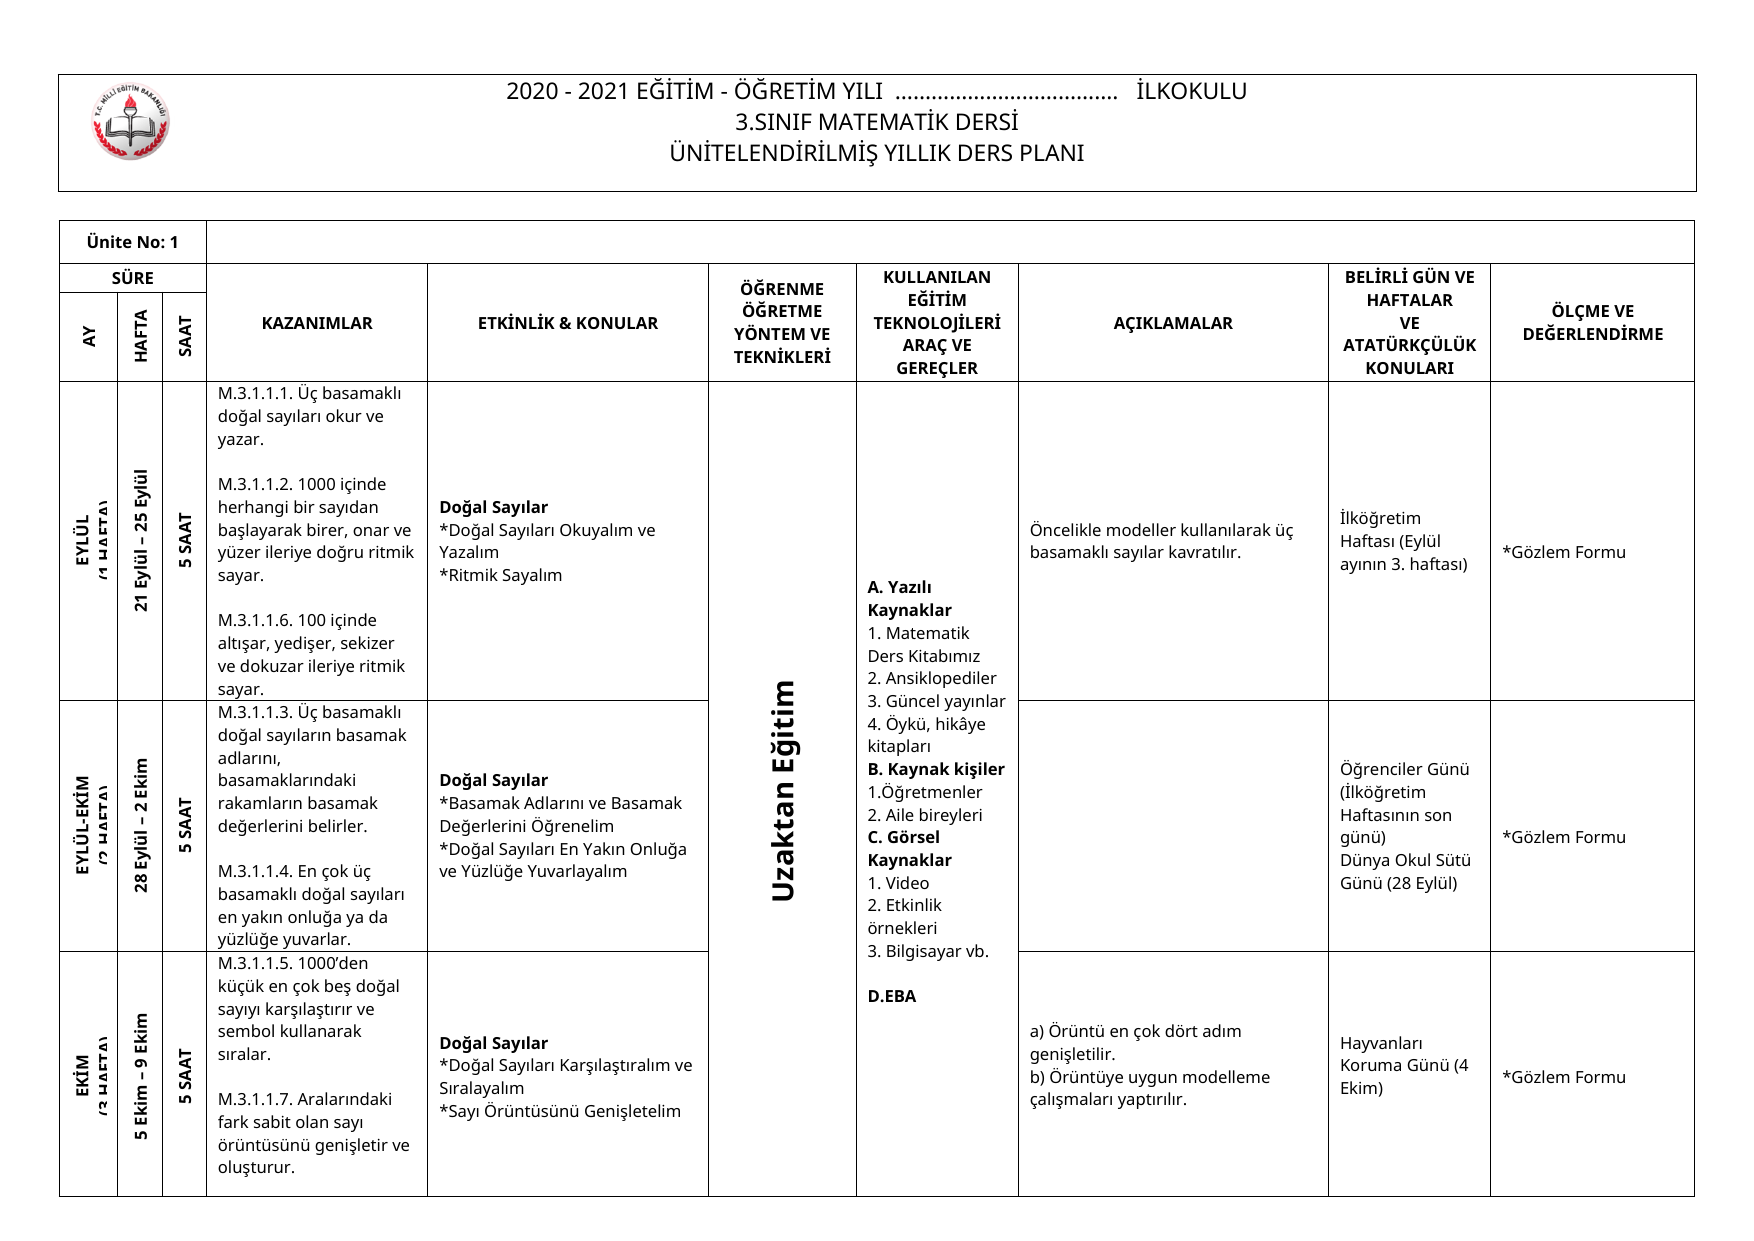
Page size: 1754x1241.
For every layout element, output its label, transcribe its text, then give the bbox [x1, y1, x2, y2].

table_cell *Gözlem Formu [1491, 382, 1694, 700]
table_cell EYLÜL (1.HAFTA) [60, 382, 117, 700]
table_header [207, 221, 1694, 263]
table_cell 21 Eylül – 25 Eylül [118, 382, 162, 700]
table_cell Uzaktan Eğitim [709, 382, 856, 1196]
table_cell KULLANILAN EĞİTİM TEKNOLOJİLERİ ARAÇ VE GEREÇLER [857, 264, 1018, 381]
table_cell 5 SAAT [163, 382, 206, 700]
table_cell ÖLÇME VE DEĞERLENDİRME [1491, 264, 1694, 381]
picture [85, 77, 175, 167]
table_cell M.3.1.1.3. Üç basamaklı doğal sayıların basamak adlarını, basamaklarındaki rakamların basamak değerlerini belirler. M.3.1.1.4. En çok üç basamaklı doğal sayıları en yakın onluğa ya da yüzlüğe yuvarlar. [207, 701, 427, 951]
table_cell M.3.1.1.1. Üç basamaklı doğal sayıları okur ve yazar. M.3.1.1.2. 1000 içinde herhangi bir sayıdan başlayarak birer, onar ve yüzer ileriye doğru ritmik sayar. M.3.1.1.6. 100 içinde altışar, yedişer, sekizer ve dokuzar ileriye ritmik sayar. [207, 382, 427, 700]
table_cell M.3.1.1.5. 1000’den küçük en çok beş doğal sayıyı karşılaştırır ve sembol kullanarak sıralar. M.3.1.1.7. Aralarındaki fark sabit olan sayı örüntüsünü genişletir ve oluşturur. [207, 952, 427, 1196]
table_cell Hayvanları Koruma Günü (4 Ekim) [1329, 952, 1490, 1196]
table_cell Doğal Sayılar *Doğal Sayıları Karşılaştıralım ve Sıralayalım *Sayı Örüntüsünü Genişletelim [428, 952, 708, 1196]
table_cell EYLÜL-EKİM (2.HAFTA) [60, 701, 117, 951]
table_cell İlköğretim Haftası (Eylül ayının 3. haftası) [1329, 382, 1490, 700]
table_cell *Gözlem Formu [1491, 701, 1694, 951]
table_cell ETKİNLİK & KONULAR [428, 264, 708, 381]
table_cell a) Örüntü en çok dört adım genişletilir. b) Örüntüye uygun modelleme çalışmaları yaptırılır. [1019, 952, 1328, 1196]
table_header Ünite No: 1 [60, 221, 206, 263]
table_cell Öncelikle modeller kullanılarak üç basamaklı sayılar kavratılır. [1019, 382, 1328, 700]
table_cell 28 Eylül – 2 Ekim [118, 701, 162, 951]
table_cell HAFTA [118, 293, 162, 381]
table_cell SÜRE [60, 264, 206, 292]
table_cell KAZANIMLAR [207, 264, 427, 381]
table_cell SAAT [163, 293, 206, 381]
table_cell EKİM (3.HAFTA) [60, 952, 117, 1196]
table_cell AÇIKLAMALAR [1019, 264, 1328, 381]
table_cell ÖĞRENME ÖĞRETME YÖNTEM VE TEKNİKLERİ [709, 264, 856, 381]
table_cell *Gözlem Formu [1491, 952, 1694, 1196]
table_cell AY [60, 293, 117, 381]
table_cell 5 SAAT [163, 701, 206, 951]
table_cell [1019, 701, 1328, 951]
table_cell Doğal Sayılar *Basamak Adlarını ve Basamak Değerlerini Öğrenelim *Doğal Sayıları En Yakın Onluğa ve Yüzlüğe Yuvarlayalım [428, 701, 708, 951]
table_cell A. Yazılı Kaynaklar 1. Matematik Ders Kitabımız 2. Ansiklopediler 3. Güncel yayınlar 4. Öykü, hikâye kitapları B. Kaynak kişiler 1.Öğretmenler 2. Aile bireyleri C. Görsel Kaynaklar 1. Video 2. Etkinlik örnekleri 3. Bilgisayar vb. D.EBA [857, 382, 1018, 1196]
table_cell 5 Ekim – 9 Ekim [118, 952, 162, 1196]
table_cell BELİRLİ GÜN VE HAFTALAR VE ATATÜRKÇÜLÜK KONULARI [1329, 264, 1490, 381]
table_cell 5 SAAT [163, 952, 206, 1196]
table_cell Doğal Sayılar *Doğal Sayıları Okuyalım ve Yazalım *Ritmik Sayalım [428, 382, 708, 700]
table_cell Öğrenciler Günü (İlköğretim Haftasının son günü) Dünya Okul Sütü Günü (28 Eylül) [1329, 701, 1490, 951]
